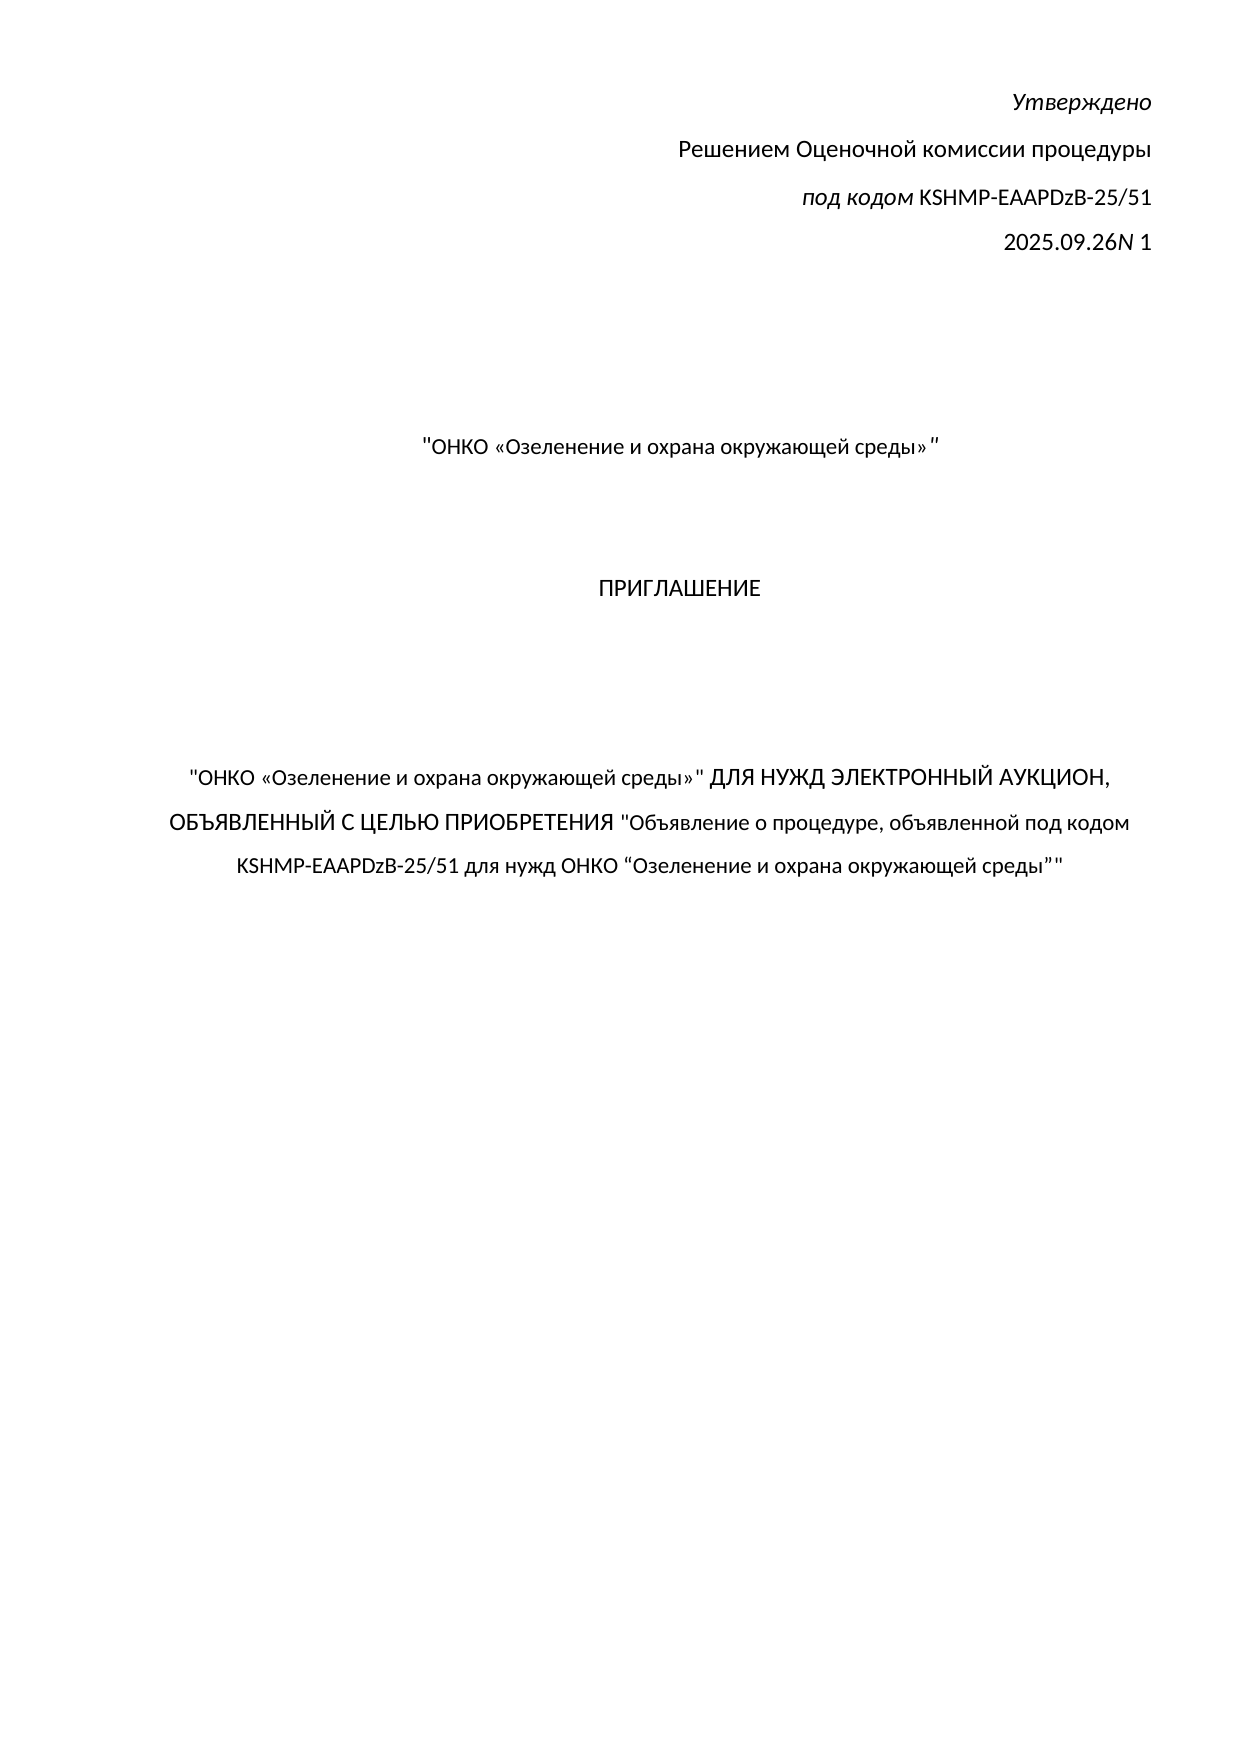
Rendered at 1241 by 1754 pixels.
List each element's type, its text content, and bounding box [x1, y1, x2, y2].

text Утверждено [148, 86, 1152, 117]
text "ОНКО «Озеленение и охрана окружающей среды»" [148, 431, 1152, 461]
text "ОНКО «Озеленение и охрана окружающей среды»" ДЛЯ НУЖД ЭЛЕКТРОННЫЙ АУКЦИОН, [148, 761, 1152, 791]
text ОБЪЯВЛЕННЫЙ С ЦЕЛЬЮ ПРИОБРЕТЕНИЯ "Объявление о процедуре, объявленной под кодом KSHMP-EAAPDzB-25/51 для нужд ОНКО “Озеленение и охрана окружающей среды”" [148, 807, 1152, 879]
text под кодом KSHMP-EAAPDzB-25/51 2025.09.26 N 1 [148, 181, 1152, 257]
text Решением Оценочной комиссии процедуры [148, 134, 1152, 164]
text ПРИГЛАШЕНИЕ [148, 572, 1152, 603]
